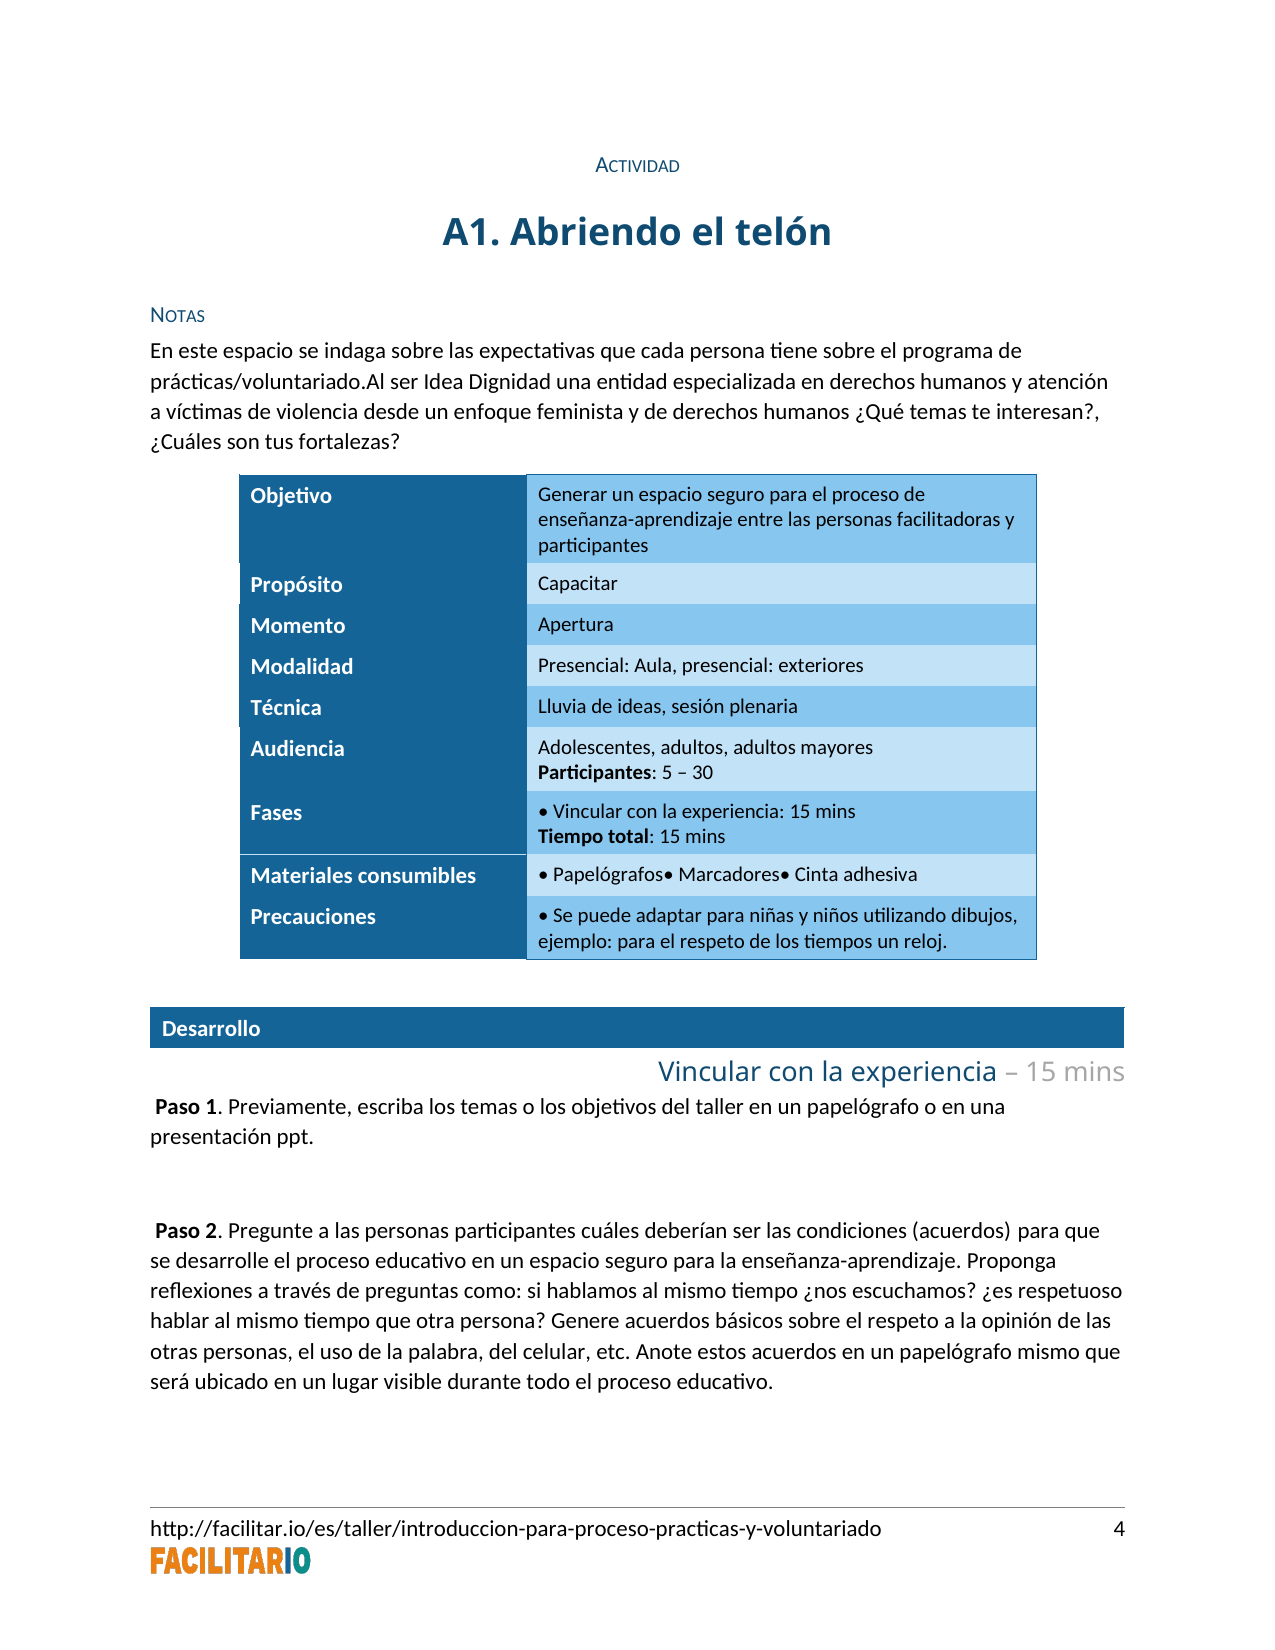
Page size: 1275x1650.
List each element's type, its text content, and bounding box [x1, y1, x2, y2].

table_cell Propósito [240, 564, 526, 604]
table_header Generar un espacio seguro para el proceso de enseñanza-aprendizaje entre las personas facilitadoras y participantes [527, 475, 1036, 563]
table_cell Capacitar [527, 563, 1036, 604]
subtitle A1. Abriendo el telón [150, 205, 1125, 256]
table_cell Momento [240, 605, 526, 645]
table_cell Precauciones [240, 897, 526, 959]
table_cell Audiencia [240, 728, 526, 791]
table_cell Técnica [240, 687, 526, 727]
table_header Desarrollo [151, 1008, 1124, 1048]
table_header Objetivo [240, 475, 526, 563]
subtitle Vincular con la experiencia – 15 mins [150, 1052, 1125, 1089]
table_cell Lluvia de ideas, sesión plenaria [527, 686, 1036, 727]
table_cell Adolescentes, adultos, adultos mayores Participantes: 5 – 30 [527, 727, 1036, 791]
table_cell Apertura [527, 604, 1036, 645]
table_cell • Se puede adaptar para niñas y niños utilizando dibujos, ejemplo: para el respeto de los tiempos un reloj. [527, 896, 1036, 959]
table_cell • Vincular con la experiencia: 15 mins Tiempo total: 15 mins [527, 791, 1036, 854]
table_cell Fases [240, 792, 526, 854]
text Actividad [150, 150, 1125, 178]
text Paso 2. Pregunte a las personas participantes cuáles deberían ser las condiciones (acuerdos) para que se desarrolle el proceso educativo en un espacio seguro para la enseñanza-aprendizaje. Proponga reflexiones a través de preguntas como: si hablamos al mismo tiempo ¿nos escuchamos? ¿es respetuoso hablar al mismo tiempo que otra persona? Genere acuerdos básicos sobre el respeto a la opinión de las otras personas, el uso de la palabra, del celular, etc. Anote estos acuerdos en un papelógrafo mismo que será ubicado en un lugar visible durante todo el proceso educativo. [150, 1216, 1125, 1395]
text En este espacio se indaga sobre las expectativas que cada persona tiene sobre el programa de prácticas/voluntariado. [150, 337, 1125, 455]
text Paso 1. Previamente, escriba los temas o los objetivos del taller en un papelógrafo o en una presentación ppt. [150, 1092, 1125, 1150]
table_cell Modalidad [240, 646, 526, 686]
table_cell • Papelógrafos [527, 855, 1036, 896]
table_cell Presencial: Aula, presencial: exteriores [527, 645, 1036, 686]
table_cell Materiales consumibles [240, 856, 526, 896]
picture [145, 1544, 315, 1576]
text Notas [150, 300, 1125, 328]
